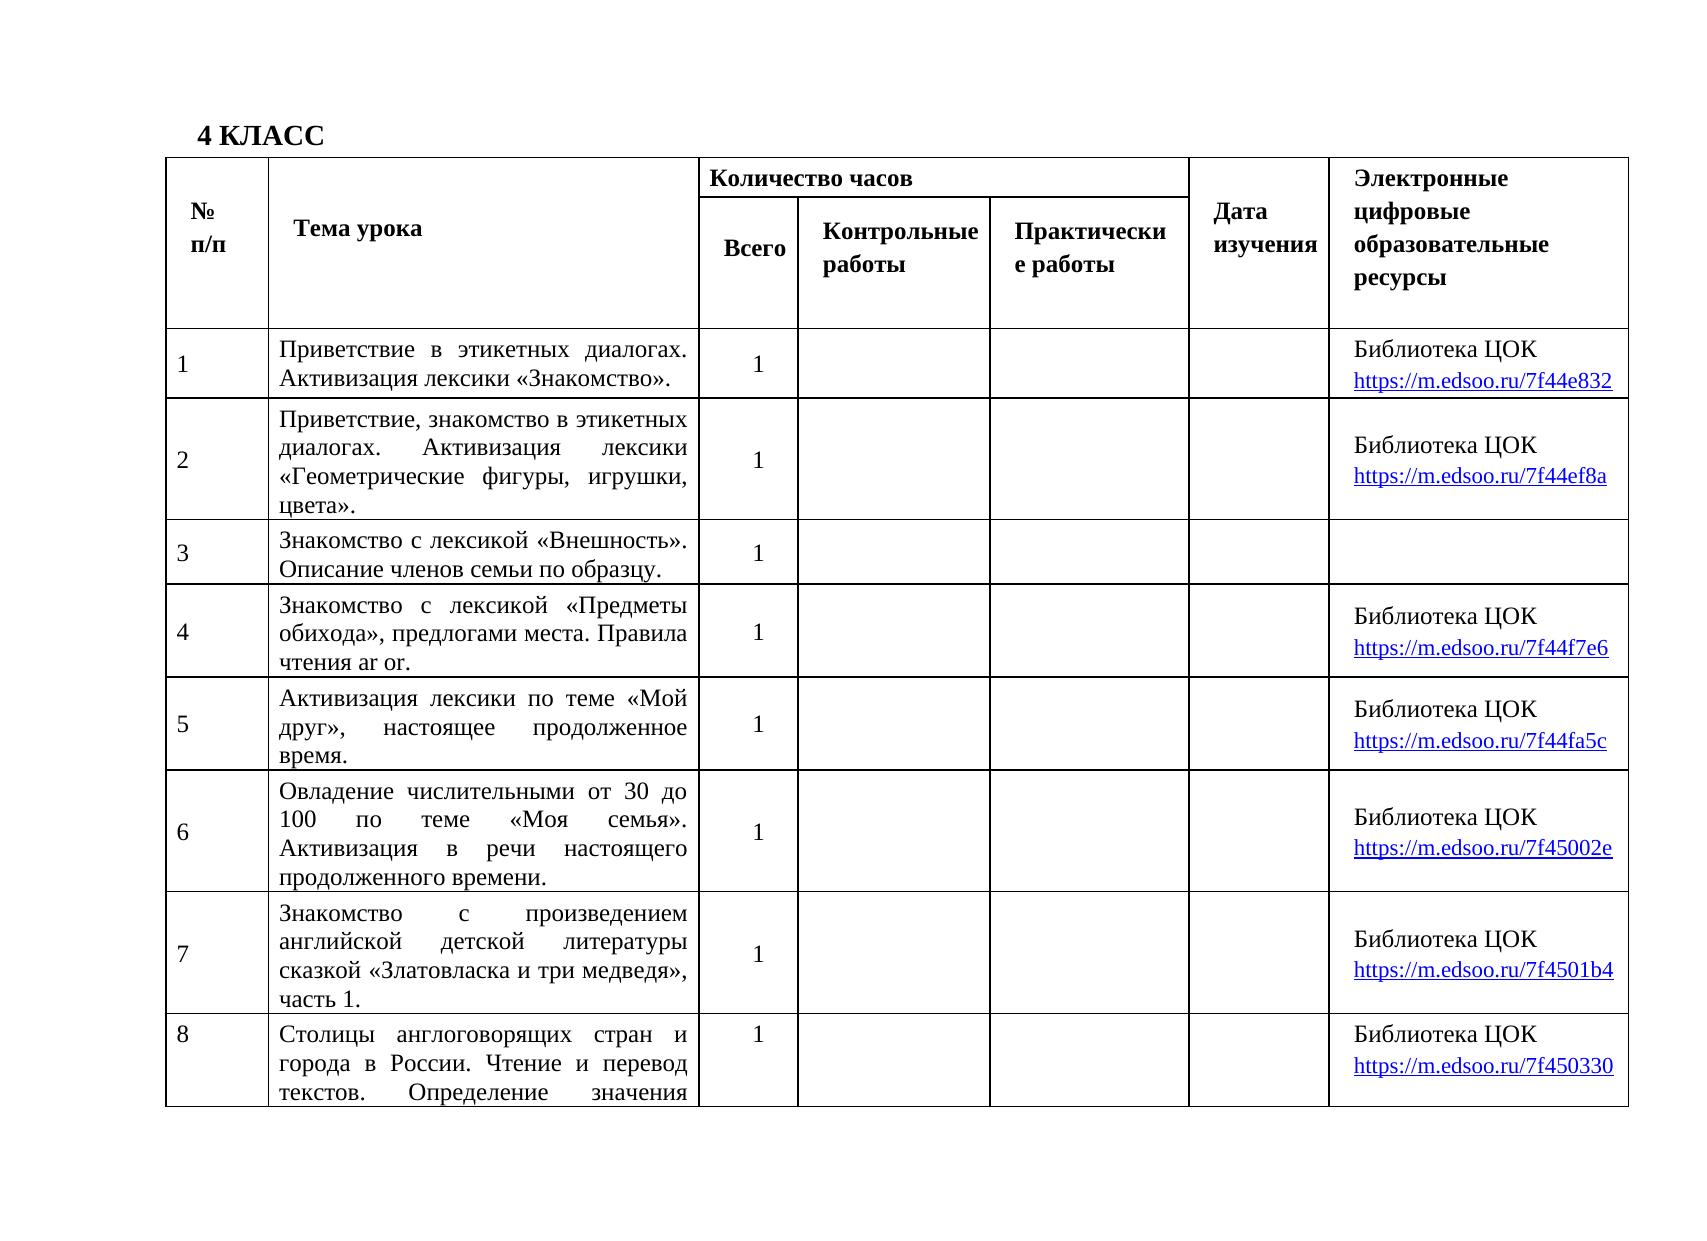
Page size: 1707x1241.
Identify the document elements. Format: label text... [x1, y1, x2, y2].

table_cell 1 [700, 329, 797, 397]
table_cell 1 [700, 771, 797, 891]
table_cell [799, 1014, 989, 1106]
table_cell [799, 329, 989, 397]
table_cell Приветствие, знакомство в этикетных диалогах. Активизация лексики «Геометрические фигуры, игрушки, цвета». [269, 399, 698, 519]
table_cell 1 [700, 678, 797, 769]
table_cell [799, 399, 989, 519]
table_header Электронные цифровые образовательные ресурсы [1330, 158, 1628, 327]
table_cell [1190, 329, 1328, 397]
table_cell [799, 520, 989, 583]
table_cell [1190, 771, 1328, 891]
table_cell 4 [167, 585, 268, 676]
table_cell Всего [700, 198, 797, 327]
table_cell [799, 892, 989, 1013]
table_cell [269, 1014, 698, 1106]
table_cell [799, 771, 989, 891]
table_cell [991, 771, 1188, 891]
table_cell [991, 892, 1188, 1013]
table_cell 7 [167, 892, 268, 1013]
table_cell Библиотека ЦОК https://m.edsoo.ru/7f4501b4 [1330, 892, 1628, 1013]
table_header Дата изучения [1190, 158, 1328, 327]
table_cell Приветствие в этикетных диалогах. Активизация лексики «Знакомство». [269, 329, 698, 397]
table_cell 1 [700, 1014, 797, 1106]
table_cell 5 [167, 678, 268, 769]
table_cell Активизация лексики по теме «Мой друг», настоящее продолженное время. [269, 678, 698, 769]
table_cell 8 [167, 1014, 268, 1106]
table_cell [1190, 1014, 1328, 1106]
table_cell [1190, 520, 1328, 583]
table_cell 1 [167, 329, 268, 397]
table_cell [991, 585, 1188, 676]
table_cell 1 [700, 399, 797, 519]
table_cell [991, 329, 1188, 397]
table_cell [1190, 892, 1328, 1013]
table_cell 2 [167, 399, 268, 519]
table_header Количество часов [700, 158, 1188, 196]
table_cell Библиотека ЦОК https://m.edsoo.ru/7f44fa5c [1330, 678, 1628, 769]
table_cell 1 [700, 892, 797, 1013]
table_cell Практические работы [991, 198, 1188, 327]
table_cell 1 [700, 520, 797, 583]
table_cell [991, 520, 1188, 583]
table_cell [1330, 520, 1628, 583]
table_cell 3 [167, 520, 268, 583]
table_cell 6 [167, 771, 268, 891]
table_cell [991, 399, 1188, 519]
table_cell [1330, 1014, 1628, 1106]
table_cell [799, 585, 989, 676]
table_header № п/п [167, 158, 268, 327]
table_cell Овладение числительными от 30 до 100 по теме «Моя семья». Активизация в речи настоящего продолженного времени. [269, 771, 698, 891]
table_cell [991, 1014, 1188, 1106]
table_cell [799, 678, 989, 769]
table_cell Библиотека ЦОК https://m.edsoo.ru/7f44f7e6 [1330, 585, 1628, 676]
table_cell [1190, 585, 1328, 676]
table_cell 1 [700, 585, 797, 676]
table_cell [1190, 678, 1328, 769]
table_header Тема урока [269, 158, 698, 327]
table_cell [1190, 399, 1328, 519]
table_cell Библиотека ЦОК https://m.edsoo.ru/7f44ef8a [1330, 399, 1628, 519]
text 4 КЛАСС [190, 118, 1618, 152]
table_cell Знакомство с лексикой «Предметы обихода», предлогами места. Правила чтения ar оr. [269, 585, 698, 676]
table_cell [991, 678, 1188, 769]
table_cell Знакомство с лексикой «Внешность». Описание членов семьи по образцу. [269, 520, 698, 583]
table_cell Знакомство с произведением английской детской литературы сказкой «Златовласка и три медведя», часть 1. [269, 892, 698, 1013]
table_cell Библиотека ЦОК https://m.edsoo.ru/7f45002e [1330, 771, 1628, 891]
table_cell Контрольные работы [799, 198, 989, 327]
table_cell Библиотека ЦОК https://m.edsoo.ru/7f44e832 [1330, 329, 1628, 397]
